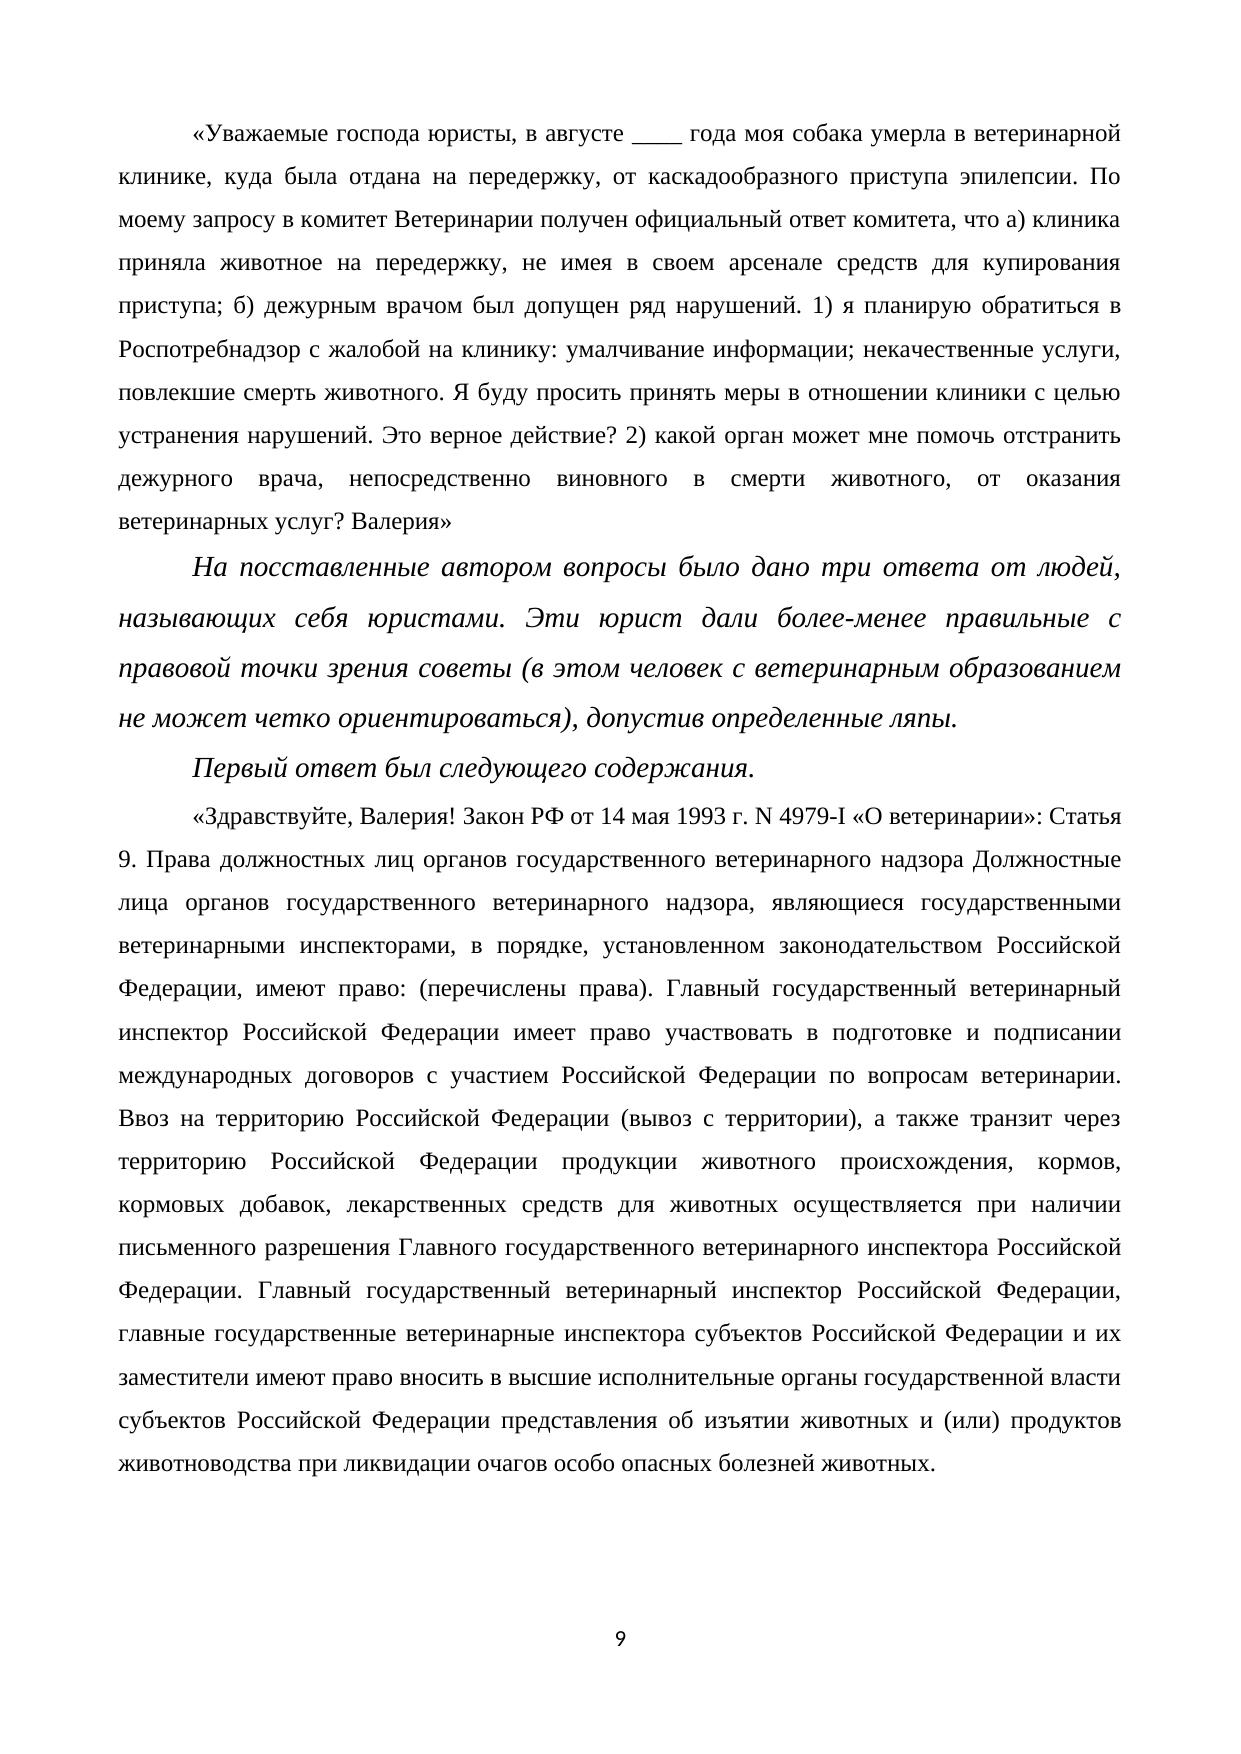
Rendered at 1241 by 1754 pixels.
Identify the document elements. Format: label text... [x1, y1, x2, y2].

text На посставленные автором вопросы было дано три ответа от людей, называющих себя юристами. Эти юрист дали более-менее правильные с правовой точки зрения советы (в этом человек с ветеринарным образованием не может четко ориентироваться), допустив определенные ляпы. [118, 549, 1122, 734]
text Первый ответ был следующего содержания. [118, 751, 1122, 784]
text «Уважаемые господа юристы, в августе ____ года моя собака умерла в ветеринарной клинике, куда была отдана на передержку, от каскадообразного приступа эпилепсии. По моему запросу в комитет Ветеринарии получен официальный ответ комитета, что а) клиника приняла животное на передержку, не имея в своем арсенале средств для купирования приступа; б) дежурным врачом был допущен ряд нарушений. 1) я планирую обратиться в Роспотребнадзор с жалобой на клинику: умалчивание информации; некачественные услуги, повлекшие смерть животного. Я буду просить принять меры в отношении клиники с целью устранения нарушений. Это верное действие? 2) какой орган может мне помочь отстранить дежурного врача, непосредственно виновного в смерти животного, от оказания ветеринарных услуг? Валерия» [118, 118, 1122, 535]
text «Здравствуйте, Валерия! Закон РФ от 14 мая 1993 г. N 4979-I «О ветеринарии»: Статья 9. Права должностных лиц органов государственного ветеринарного надзора Должностные лица органов государственного ветеринарного надзора, являющиеся государственными ветеринарными инспекторами, в порядке, установленном законодательством Российской Федерации, имеют право: (перечислены права). Главный государственный ветеринарный инспектор Российской Федерации имеет право участвовать в подготовке и подписании международных договоров с участием Российской Федерации по вопросам ветеринарии. Ввоз на территорию Российской Федерации (вывоз с территории), а также транзит через территорию Российской Федерации продукции животного происхождения, кормов, кормовых добавок, лекарственных средств для животных осуществляется при наличии письменного разрешения Главного государственного ветеринарного инспектора Российской Федерации. Главный государственный ветеринарный инспектор Российской Федерации, главные государственные ветеринарные инспектора субъектов Российской Федерации и их заместители имеют право вносить в высшие исполнительные органы государственной власти субъектов Российской Федерации представления об изъятии животных и (или) продуктов животноводства при ликвидации очагов особо опасных болезней животных. [118, 801, 1122, 1477]
